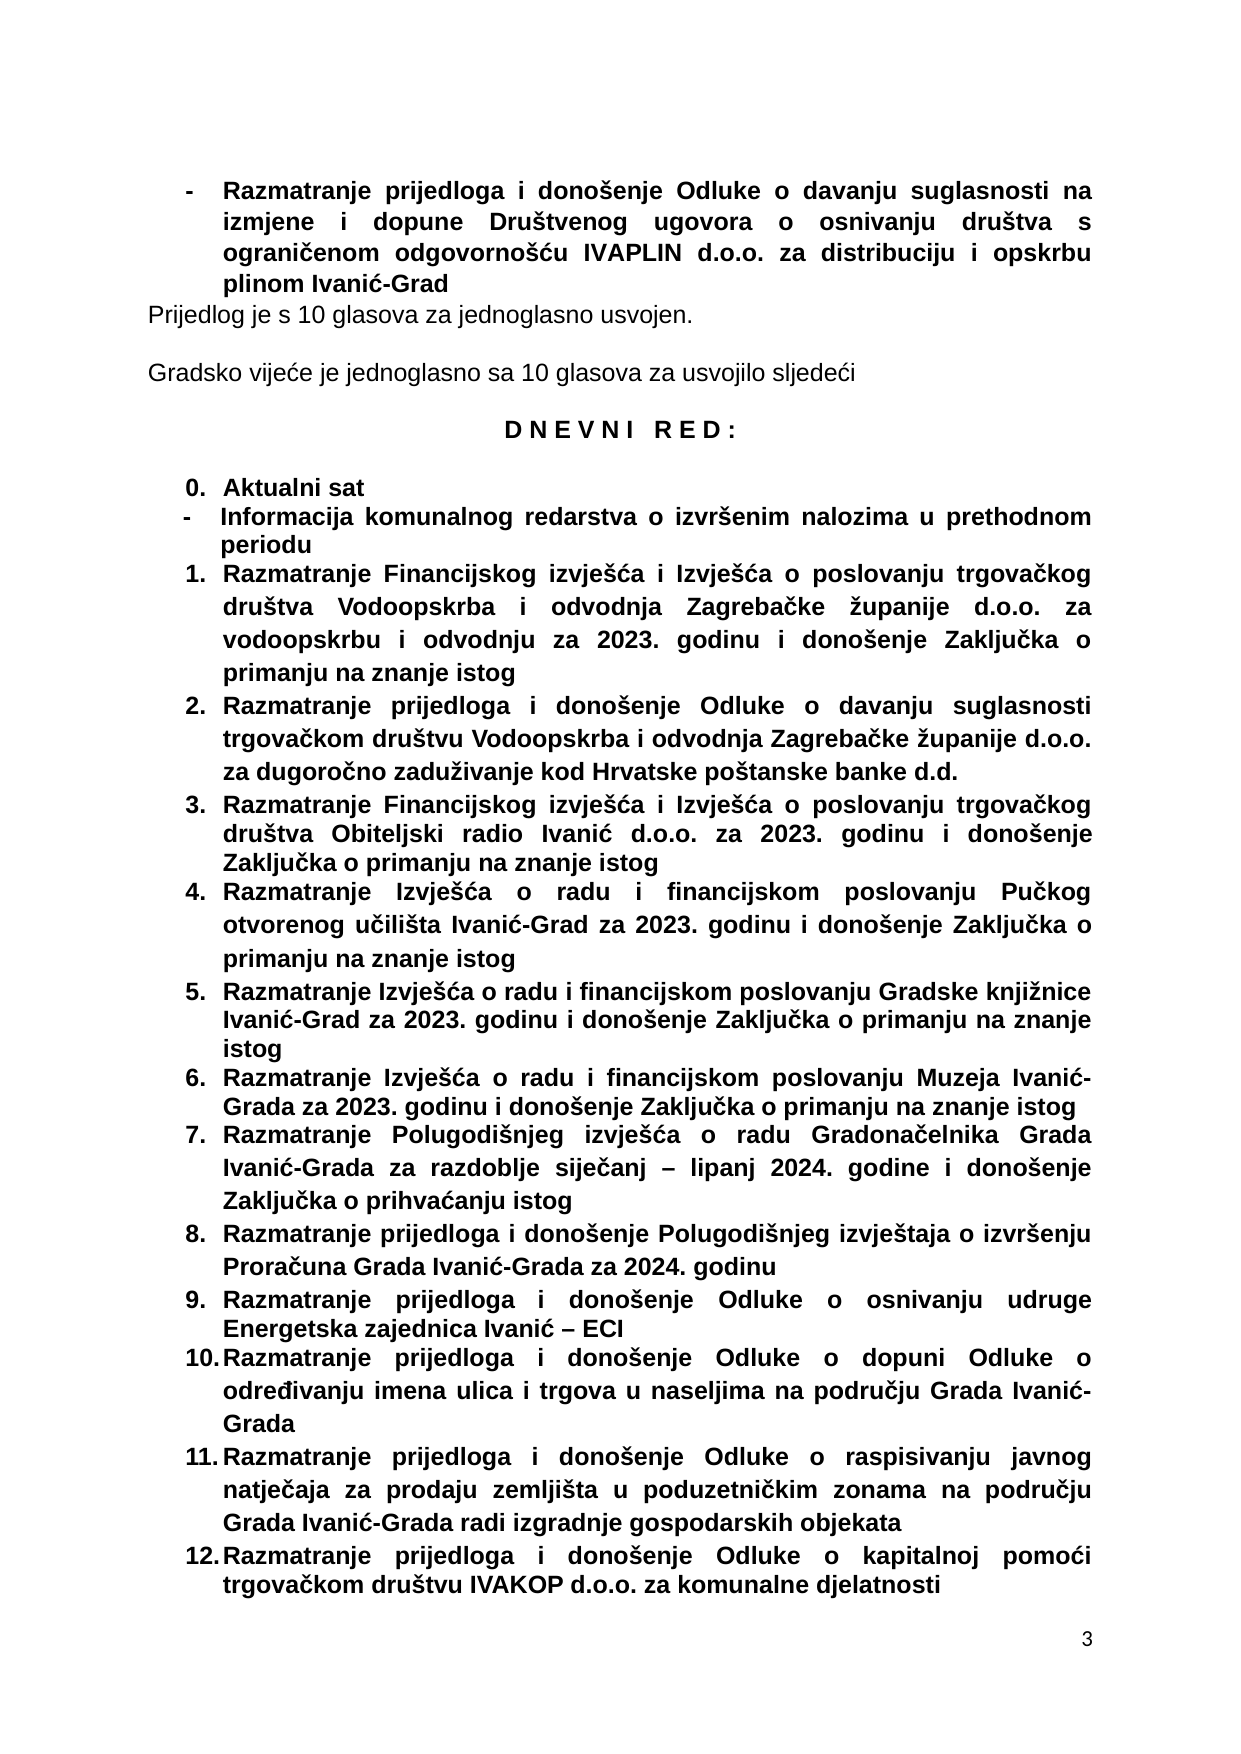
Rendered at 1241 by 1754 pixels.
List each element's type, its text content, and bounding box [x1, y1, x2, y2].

list Razmatranje Financijskog izvješća i Izvješća o poslovanju trgovačkog društva Vodoopskrba i odvodnja Zagrebačke županije d.o.o. za vodoopskrbu i odvodnju za 2023. godinu i donošenje Zaključka o primanju na znanje istog [185, 559, 1093, 687]
list Razmatranje Izvješća o radu i financijskom poslovanju Pučkog otvorenog učilišta Ivanić-Grad za 2023. godinu i donošenje Zaključka o primanju na znanje istog [185, 877, 1093, 972]
list Razmatranje prijedloga i donošenje Odluke o davanju suglasnosti na izmjene i dopune Društvenog ugovora o osnivanju društva s ograničenom odgovornošću IVAPLIN d.o.o. za distribuciju i opskrbu plinom Ivanić-Grad [185, 176, 1093, 298]
list Razmatranje Izvješća o radu i financijskom poslovanju Muzeja Ivanić-Grada za 2023. godinu i donošenje Zaključka o primanju na znanje istog [185, 1063, 1093, 1120]
list Razmatranje prijedloga i donošenje Odluke o kapitalnoj pomoći trgovačkom društvu IVAKOP d.o.o. za komunalne djelatnosti [185, 1541, 1093, 1598]
text Prijedlog je s 10 glasova za jednoglasno usvojen. [148, 301, 1093, 329]
list Razmatranje Polugodišnjeg izvješća o radu Gradonačelnika Grada Ivanić-Grada za razdoblje siječanj – lipanj 2024. godine i donošenje Zaključka o prihvaćanju istog [185, 1120, 1093, 1215]
text Gradsko vijeće je jednoglasno sa 10 glasova za usvojilo sljedeći [148, 358, 1093, 387]
list Razmatranje Financijskog izvješća i Izvješća o poslovanju trgovačkog društva Obiteljski radio Ivanić d.o.o. za 2023. godinu i donošenje Zaključka o primanju na znanje istog [185, 790, 1093, 877]
list Aktualni sat [185, 473, 1093, 502]
list Razmatranje prijedloga i donošenje Odluke o davanju suglasnosti trgovačkom društvu Vodoopskrba i odvodnja Zagrebačke županije d.o.o. za dugoročno zaduživanje kod Hrvatske poštanske banke d.d. [185, 691, 1093, 786]
text D N E V N I R E D : [148, 416, 1093, 444]
list Razmatranje prijedloga i donošenje Odluke o osnivanju udruge Energetska zajednica Ivanić – ECI [185, 1285, 1093, 1343]
list Informacija komunalnog redarstva o izvršenim nalozima u prethodnom periodu [183, 502, 1093, 559]
list Razmatranje prijedloga i donošenje Polugodišnjeg izvještaja o izvršenju Proračuna Grada Ivanić-Grada za 2024. godinu [185, 1219, 1093, 1281]
list Razmatranje prijedloga i donošenje Odluke o dopuni Odluke o određivanju imena ulica i trgova u naseljima na području Grada Ivanić-Grada [185, 1343, 1093, 1438]
list Razmatranje Izvješća o radu i financijskom poslovanju Gradske knjižnice Ivanić-Grad za 2023. godinu i donošenje Zaključka o primanju na znanje istog [185, 977, 1093, 1063]
list Razmatranje prijedloga i donošenje Odluke o raspisivanju javnog natječaja za prodaju zemljišta u poduzetničkim zonama na području Grada Ivanić-Grada radi izgradnje gospodarskih objekata [185, 1442, 1093, 1537]
